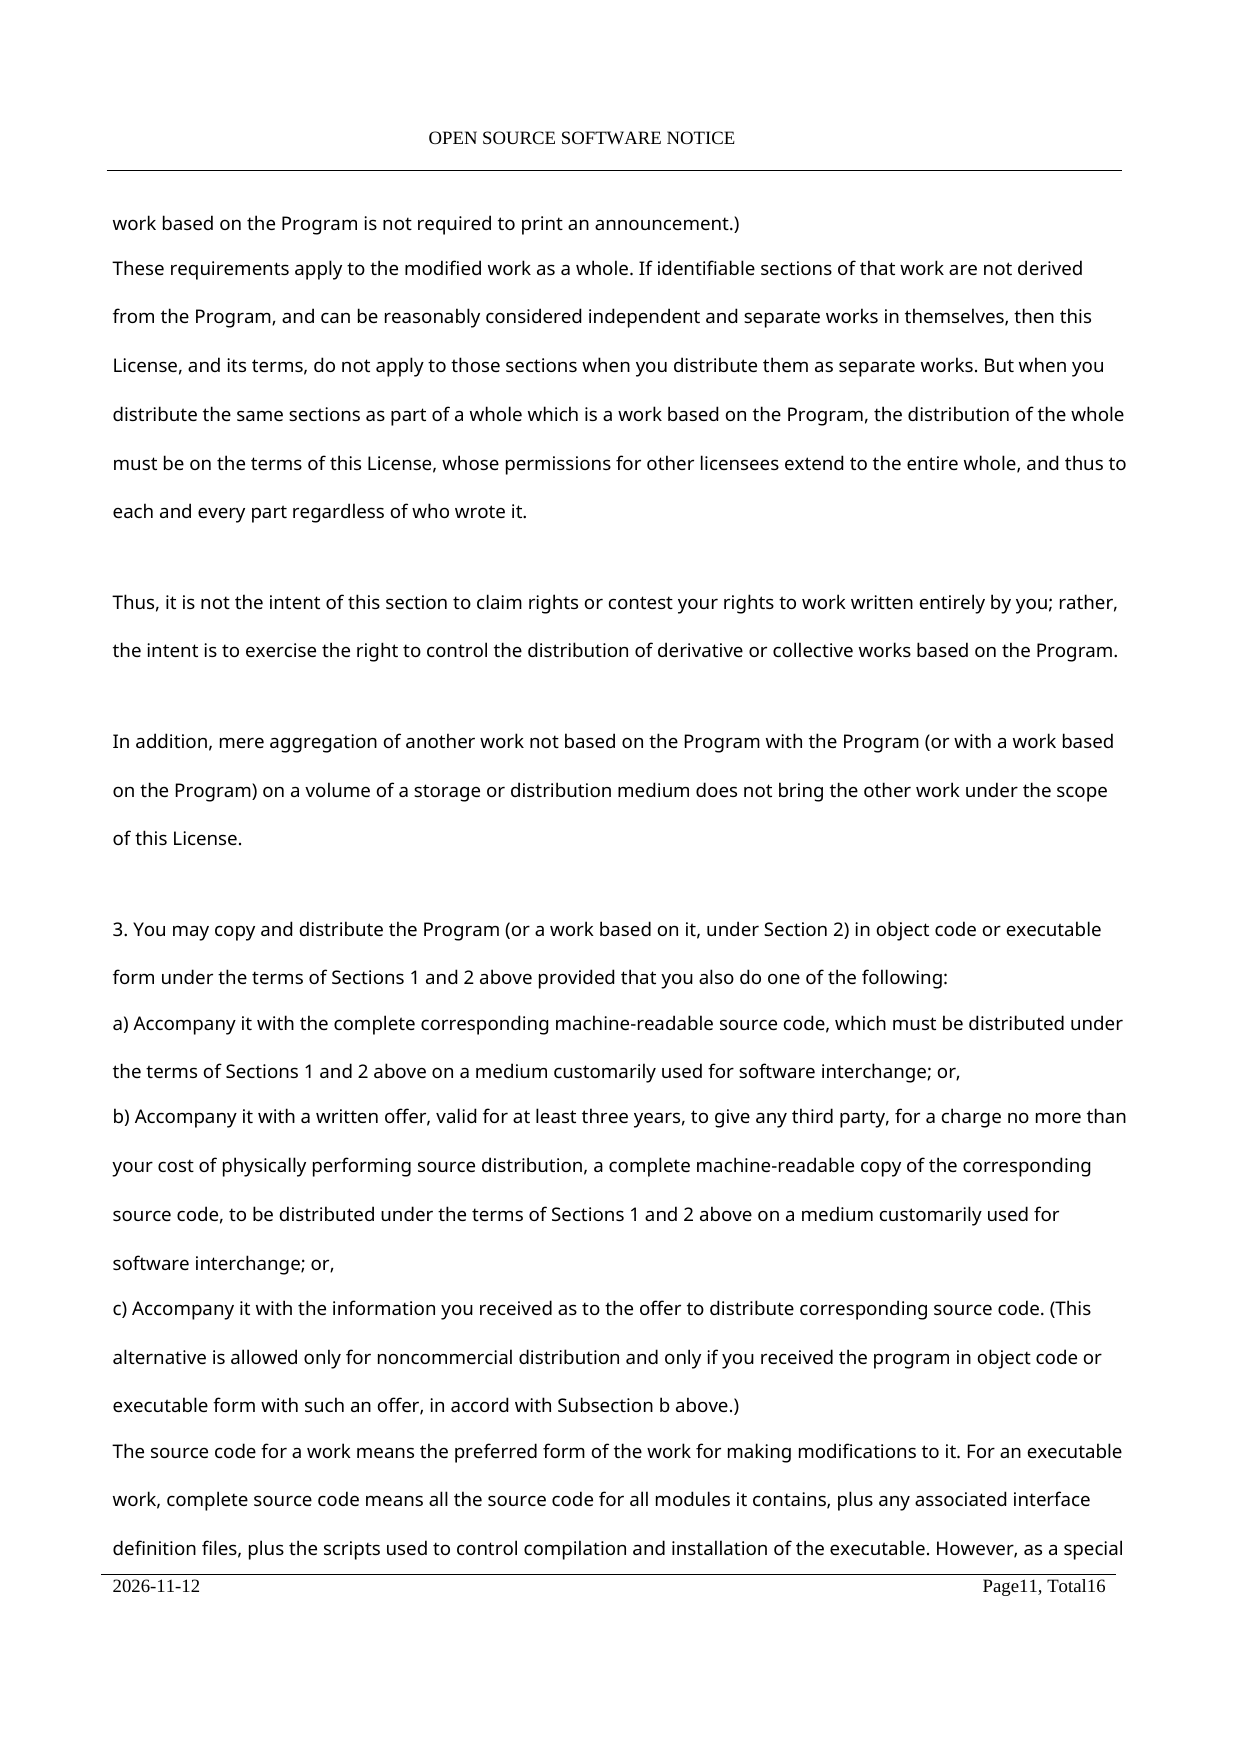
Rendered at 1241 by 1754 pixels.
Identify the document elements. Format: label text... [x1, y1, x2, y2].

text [112, 206, 1128, 239]
text Thus, it is not the intent of this section to claim rights or contest your rights to work written entirely by you; rather, the intent is to exercise the right to control the distribution of derivative or collective works based on the Program. [112, 586, 1128, 667]
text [112, 1434, 1128, 1564]
text a) Accompany it with the complete corresponding machine-readable source code, which must be distributed under the terms of Sections 1 and 2 above on a medium customarily used for software interchange; or, [112, 1006, 1128, 1088]
text b) Accompany it with a written offer, valid for at least three years, to give any third party, for a charge no more than your cost of physically performing source distribution, a complete machine-readable copy of the corresponding source code, to be distributed under the terms of Sections 1 and 2 above on a medium customarily used for software interchange; or, [112, 1100, 1128, 1279]
text 3. You may copy and distribute the Program (or a work based on it, under Section 2) in object code or executable form under the terms of Sections 1 and 2 above provided that you also do one of the following: [112, 912, 1128, 994]
text c) Accompany it with the information you received as to the offer to distribute corresponding source code. (This alternative is allowed only for noncommercial distribution and only if you received the program in object code or executable form with such an offer, in accord with Subsection b above.) [112, 1292, 1128, 1422]
text In addition, mere aggregation of another work not based on the Program with the Program (or with a work based on the Program) on a volume of a storage or distribution medium does not bring the other work under the scope of this License. [112, 725, 1128, 855]
text These requirements apply to the modified work as a whole. If identifiable sections of that work are not derived from the Program, and can be reasonably considered independent and separate works in themselves, then this License, and its terms, do not apply to those sections when you distribute them as separate works. But when you distribute the same sections as part of a whole which is a work based on the Program, the distribution of the whole must be on the terms of this License, whose permissions for other licensees extend to the entire whole, and thus to each and every part regardless of who wrote it. [112, 252, 1128, 528]
